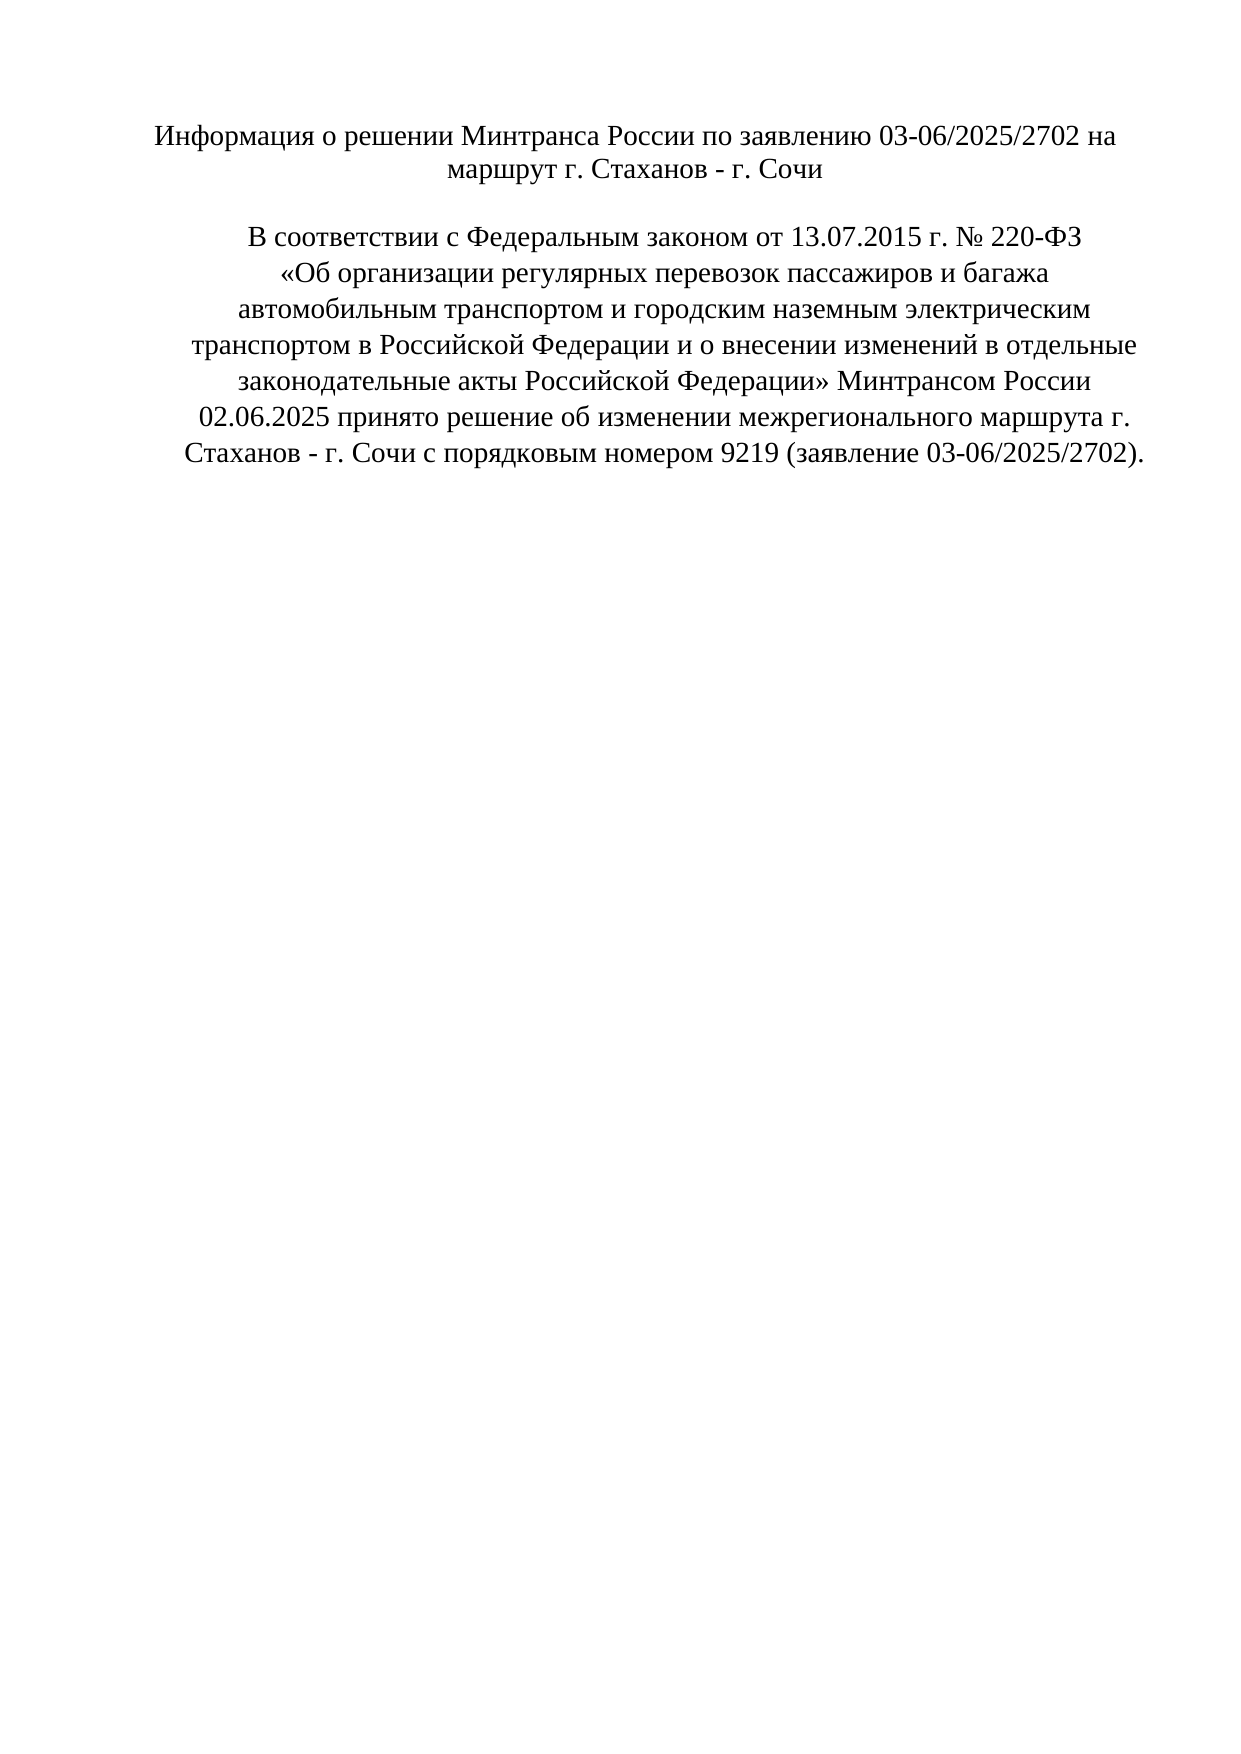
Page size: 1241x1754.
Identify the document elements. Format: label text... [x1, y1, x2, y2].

text Информация о решении Минтранса России по заявлению 03-06/2025/2702 на маршрут г. Стаханов - г. Сочи [118, 118, 1152, 185]
text В соответствии с Федеральным законом от 13.07.2015 г. № 220-ФЗ «Об организации регулярных перевозок пассажиров и багажа автомобильным транспортом и городским наземным электрическим транспортом в Российской Федерации и о внесении изменений в отдельные законодательные акты Российской Федерации» Минтрансом России 02.06.2025 принято решение об изменении межрегионального маршрута г. Стаханов - г. Сочи с порядковым номером 9219 (заявление 03-06/2025/2702). [177, 219, 1152, 469]
